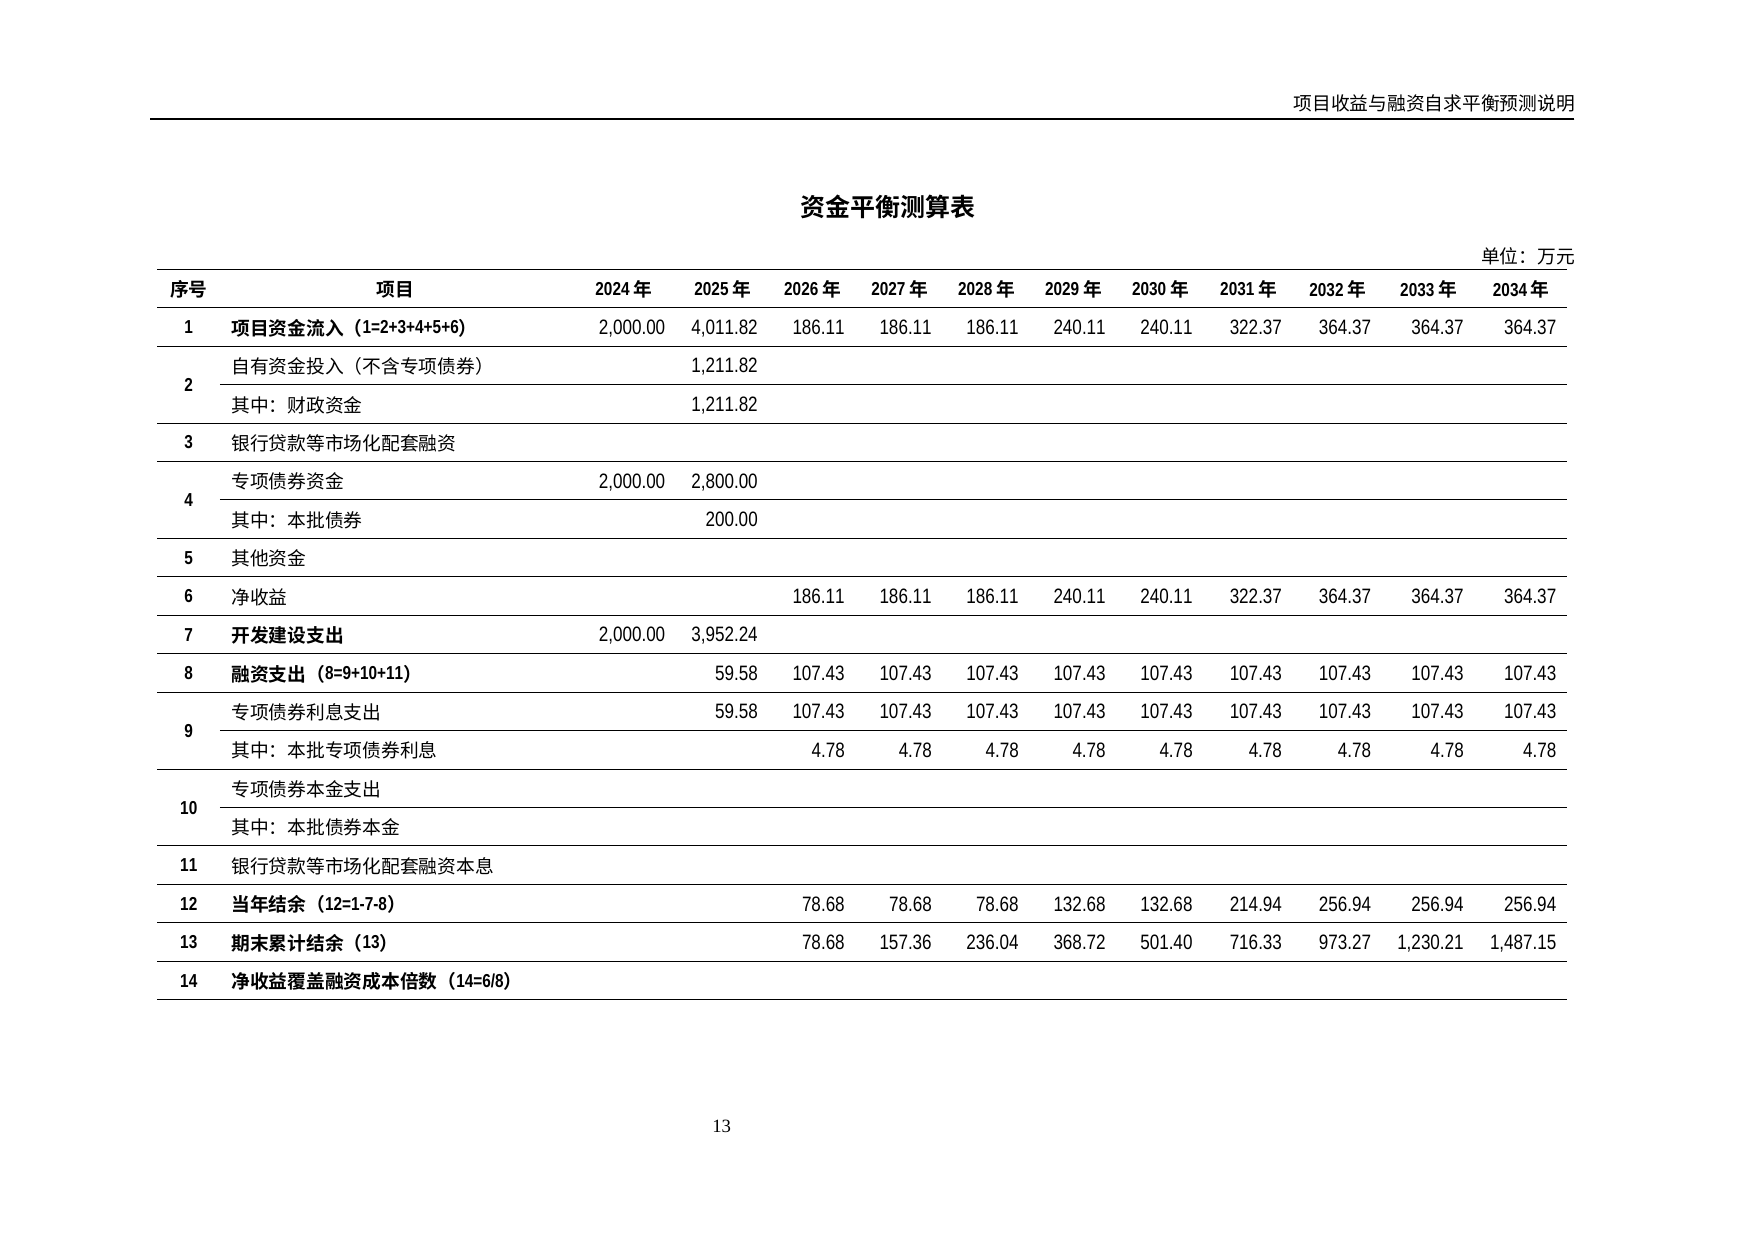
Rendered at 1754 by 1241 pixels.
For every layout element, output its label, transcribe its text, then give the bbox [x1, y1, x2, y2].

table_cell 专项债券本金支出 [220, 770, 571, 807]
table_header 2028年 [943, 270, 1030, 307]
table_cell [571, 347, 676, 384]
table_cell [1204, 385, 1293, 422]
table_cell [1117, 500, 1204, 538]
table_cell [943, 770, 1030, 807]
table_cell 236.04 [943, 923, 1030, 961]
table_cell [1204, 347, 1293, 384]
table_cell [1030, 462, 1117, 499]
table_cell [769, 424, 856, 461]
table_cell [1293, 962, 1382, 999]
table_cell [571, 539, 676, 576]
table_cell 186.11 [943, 308, 1030, 346]
table_cell 107.43 [856, 693, 943, 730]
table_cell 186.11 [856, 308, 943, 346]
table_cell [676, 808, 769, 845]
table_cell [676, 923, 769, 961]
table_cell [1117, 424, 1204, 461]
table_cell [856, 462, 943, 499]
table_cell [1293, 770, 1382, 807]
table_cell 1 [157, 308, 220, 346]
table_cell [1030, 770, 1117, 807]
table_cell 4.78 [1293, 731, 1382, 768]
table_cell 13 [157, 923, 220, 961]
table_cell 107.43 [1382, 654, 1475, 692]
table_cell 8 [157, 654, 220, 692]
table_cell 186.11 [856, 577, 943, 615]
table_cell [571, 770, 676, 807]
table_cell [1204, 962, 1293, 999]
table_cell [1475, 500, 1567, 538]
table_cell 3 [157, 424, 220, 461]
table_cell 973.27 [1293, 923, 1382, 961]
table_cell [769, 808, 856, 845]
table_cell 开发建设支出 [220, 616, 571, 653]
table_cell [676, 846, 769, 884]
table_cell 78.68 [943, 885, 1030, 922]
table_cell 200.00 [676, 500, 769, 538]
table_cell [769, 500, 856, 538]
table_cell 银行贷款等市场化配套融资本息 [220, 846, 571, 884]
table_cell 240.11 [1030, 308, 1117, 346]
table_header 2032年 [1293, 270, 1382, 307]
table_cell 其中：财政资金 [220, 385, 571, 422]
table_cell 107.43 [1117, 693, 1204, 730]
table_cell 净收益 [220, 577, 571, 615]
table_cell [1382, 347, 1475, 384]
table_cell 其中：本批专项债券利息 [220, 731, 571, 768]
table_cell [856, 347, 943, 384]
table_cell 107.43 [769, 654, 856, 692]
table_cell [1030, 616, 1117, 653]
table_cell 107.43 [1030, 693, 1117, 730]
table_cell 107.43 [1475, 654, 1567, 692]
table_cell 1,230.21 [1382, 923, 1475, 961]
table_cell [1382, 424, 1475, 461]
table_cell [1475, 846, 1567, 884]
table_cell 107.43 [943, 654, 1030, 692]
table_cell [1204, 616, 1293, 653]
table_cell 银行贷款等市场化配套融资 [220, 424, 571, 461]
table_cell [943, 424, 1030, 461]
table_cell 2,000.00 [571, 616, 676, 653]
table_cell 4.78 [856, 731, 943, 768]
table_cell [769, 770, 856, 807]
table_cell 4.78 [1475, 731, 1567, 768]
table_cell [1382, 500, 1475, 538]
table_cell [1117, 462, 1204, 499]
table_header 2029年 [1030, 270, 1117, 307]
table_cell 其中：本批债券本金 [220, 808, 571, 845]
table_cell [1293, 846, 1382, 884]
table_cell [1475, 347, 1567, 384]
table_header 序号 [157, 270, 220, 307]
table_cell 186.11 [769, 308, 856, 346]
table_cell 107.43 [1204, 693, 1293, 730]
table_cell [1204, 462, 1293, 499]
table_cell [856, 424, 943, 461]
table_cell [1204, 808, 1293, 845]
table_cell 4.78 [1204, 731, 1293, 768]
table_cell 132.68 [1030, 885, 1117, 922]
table_cell 107.43 [1475, 693, 1567, 730]
table_cell [856, 500, 943, 538]
table_cell [943, 500, 1030, 538]
table_cell [943, 962, 1030, 999]
table_cell 364.37 [1293, 308, 1382, 346]
table_cell [769, 616, 856, 653]
table_cell [571, 808, 676, 845]
table_cell [1293, 808, 1382, 845]
table_cell 256.94 [1293, 885, 1382, 922]
table_cell 107.43 [769, 693, 856, 730]
table_cell 107.43 [1293, 654, 1382, 692]
table_cell 364.37 [1475, 577, 1567, 615]
table_cell 4,011.82 [676, 308, 769, 346]
table_cell 3,952.24 [676, 616, 769, 653]
table_cell 256.94 [1475, 885, 1567, 922]
table_cell [676, 424, 769, 461]
table_cell [856, 962, 943, 999]
table_cell 2 [157, 347, 220, 422]
table_cell [1293, 539, 1382, 576]
table_cell [1293, 500, 1382, 538]
table_cell [1293, 616, 1382, 653]
table_cell [571, 424, 676, 461]
table_cell 2,800.00 [676, 462, 769, 499]
table_cell [676, 770, 769, 807]
table_cell 当年结余（12=1-7-8） [220, 885, 571, 922]
table_cell 107.43 [1204, 654, 1293, 692]
table_cell 1,211.82 [676, 347, 769, 384]
table_cell [1382, 385, 1475, 422]
table_cell 186.11 [769, 577, 856, 615]
table_cell 专项债券资金 [220, 462, 571, 499]
table_cell [943, 347, 1030, 384]
table_cell [943, 846, 1030, 884]
table_cell [1475, 539, 1567, 576]
table_cell 186.11 [943, 577, 1030, 615]
table_cell [1382, 462, 1475, 499]
table_cell 净收益覆盖融资成本倍数（14=6/8） [220, 962, 571, 999]
table_cell [856, 616, 943, 653]
table_cell [676, 962, 769, 999]
table_cell [769, 962, 856, 999]
table_cell [571, 577, 676, 615]
table_cell 59.58 [676, 693, 769, 730]
table_cell 716.33 [1204, 923, 1293, 961]
table_cell [943, 462, 1030, 499]
table_header 2025年 [676, 270, 769, 307]
table_cell [571, 731, 676, 768]
table_header 2033年 [1382, 270, 1475, 307]
table_cell [1293, 347, 1382, 384]
table_cell 其中：本批债券 [220, 500, 571, 538]
table_cell [1204, 424, 1293, 461]
table_cell 专项债券利息支出 [220, 693, 571, 730]
table_cell [571, 923, 676, 961]
table_cell 157.36 [856, 923, 943, 961]
table_cell 项目资金流入（1=2+3+4+5+6） [220, 308, 571, 346]
table_cell 107.43 [1293, 693, 1382, 730]
table_cell [1204, 539, 1293, 576]
table_cell 364.37 [1293, 577, 1382, 615]
table_cell [1475, 770, 1567, 807]
table_cell 5 [157, 539, 220, 576]
table_cell [1030, 500, 1117, 538]
table_cell 其他资金 [220, 539, 571, 576]
table_cell [856, 808, 943, 845]
table_cell [1382, 846, 1475, 884]
table_cell [1475, 424, 1567, 461]
table_cell [1382, 539, 1475, 576]
table_header 项目 [220, 270, 571, 307]
table_cell 107.43 [856, 654, 943, 692]
table_cell [769, 462, 856, 499]
table_cell [1117, 539, 1204, 576]
table_cell [1475, 962, 1567, 999]
table_cell 10 [157, 770, 220, 845]
table_cell [1475, 385, 1567, 422]
table_cell 2,000.00 [571, 308, 676, 346]
table_cell 240.11 [1117, 308, 1204, 346]
table_cell [571, 885, 676, 922]
table_header 2026年 [769, 270, 856, 307]
table_cell [856, 539, 943, 576]
table_cell 364.37 [1382, 577, 1475, 615]
table_cell 融资支出（8=9+10+11） [220, 654, 571, 692]
table_cell 132.68 [1117, 885, 1204, 922]
table_cell 107.43 [1382, 693, 1475, 730]
table_cell [676, 577, 769, 615]
table_cell [769, 846, 856, 884]
table_cell [943, 539, 1030, 576]
text 资金平衡测算表 [150, 187, 1574, 223]
table_cell 12 [157, 885, 220, 922]
table_cell 501.40 [1117, 923, 1204, 961]
table_cell [1030, 539, 1117, 576]
table_cell [1475, 616, 1567, 653]
table_cell 自有资金投入（不含专项债券） [220, 347, 571, 384]
table_cell 4 [157, 462, 220, 538]
table_header 2030年 [1117, 270, 1204, 307]
table_cell [856, 385, 943, 422]
table_cell [1117, 770, 1204, 807]
table_header 2027年 [856, 270, 943, 307]
table_cell 6 [157, 577, 220, 615]
table_cell [856, 770, 943, 807]
table_cell [1382, 962, 1475, 999]
table_cell [1117, 962, 1204, 999]
table_header 2034年 [1475, 270, 1567, 307]
table_cell 78.68 [769, 885, 856, 922]
table_cell 4.78 [1382, 731, 1475, 768]
table_cell [856, 846, 943, 884]
table_cell 期末累计结余（13） [220, 923, 571, 961]
table_cell [943, 808, 1030, 845]
table_cell 78.68 [856, 885, 943, 922]
table_cell [1117, 616, 1204, 653]
table_cell 256.94 [1382, 885, 1475, 922]
table_cell [1382, 616, 1475, 653]
table_cell [571, 846, 676, 884]
text 单位：万元 [150, 242, 1574, 269]
table_cell 364.37 [1475, 308, 1567, 346]
table_cell [1030, 846, 1117, 884]
table_cell 322.37 [1204, 577, 1293, 615]
table_cell [676, 539, 769, 576]
table_cell [1204, 770, 1293, 807]
table_cell 368.72 [1030, 923, 1117, 961]
table_cell [571, 500, 676, 538]
table_cell [769, 539, 856, 576]
table_cell 4.78 [943, 731, 1030, 768]
table_cell 78.68 [769, 923, 856, 961]
table_cell [571, 385, 676, 422]
table_cell [1117, 347, 1204, 384]
table_cell [1030, 808, 1117, 845]
table_cell 11 [157, 846, 220, 884]
table_cell 240.11 [1030, 577, 1117, 615]
table_cell 322.37 [1204, 308, 1293, 346]
table_cell [676, 731, 769, 768]
table_cell [1382, 808, 1475, 845]
table_cell 107.43 [943, 693, 1030, 730]
table_cell 2,000.00 [571, 462, 676, 499]
table_cell [1030, 347, 1117, 384]
table_cell [1030, 385, 1117, 422]
table_cell 1,211.82 [676, 385, 769, 422]
table_header 2024年 [571, 270, 676, 307]
table_cell [1475, 808, 1567, 845]
table_cell 214.94 [1204, 885, 1293, 922]
table_cell 4.78 [1030, 731, 1117, 768]
table_cell [943, 616, 1030, 653]
table_cell [1030, 424, 1117, 461]
table_cell [1475, 462, 1567, 499]
table_cell [1382, 770, 1475, 807]
table_cell 107.43 [1030, 654, 1117, 692]
table_cell 107.43 [1117, 654, 1204, 692]
table_cell [1117, 385, 1204, 422]
table_cell [1030, 962, 1117, 999]
table_cell 9 [157, 693, 220, 768]
table_cell [571, 693, 676, 730]
table_cell [1293, 462, 1382, 499]
table_cell 7 [157, 616, 220, 653]
table_cell [571, 962, 676, 999]
table_cell 4.78 [769, 731, 856, 768]
table_cell [1117, 846, 1204, 884]
table_cell 59.58 [676, 654, 769, 692]
table_cell [1293, 385, 1382, 422]
table_header 2031年 [1204, 270, 1293, 307]
table_cell [769, 347, 856, 384]
table_cell 1,487.15 [1475, 923, 1567, 961]
table_cell 364.37 [1382, 308, 1475, 346]
table_cell [769, 385, 856, 422]
table_cell [1204, 846, 1293, 884]
table_cell [1117, 808, 1204, 845]
table_cell 240.11 [1117, 577, 1204, 615]
table_cell [676, 885, 769, 922]
table_cell [1204, 500, 1293, 538]
table_cell [1293, 424, 1382, 461]
table_cell [571, 654, 676, 692]
table_cell 14 [157, 962, 220, 999]
table_cell [943, 385, 1030, 422]
table_cell 4.78 [1117, 731, 1204, 768]
